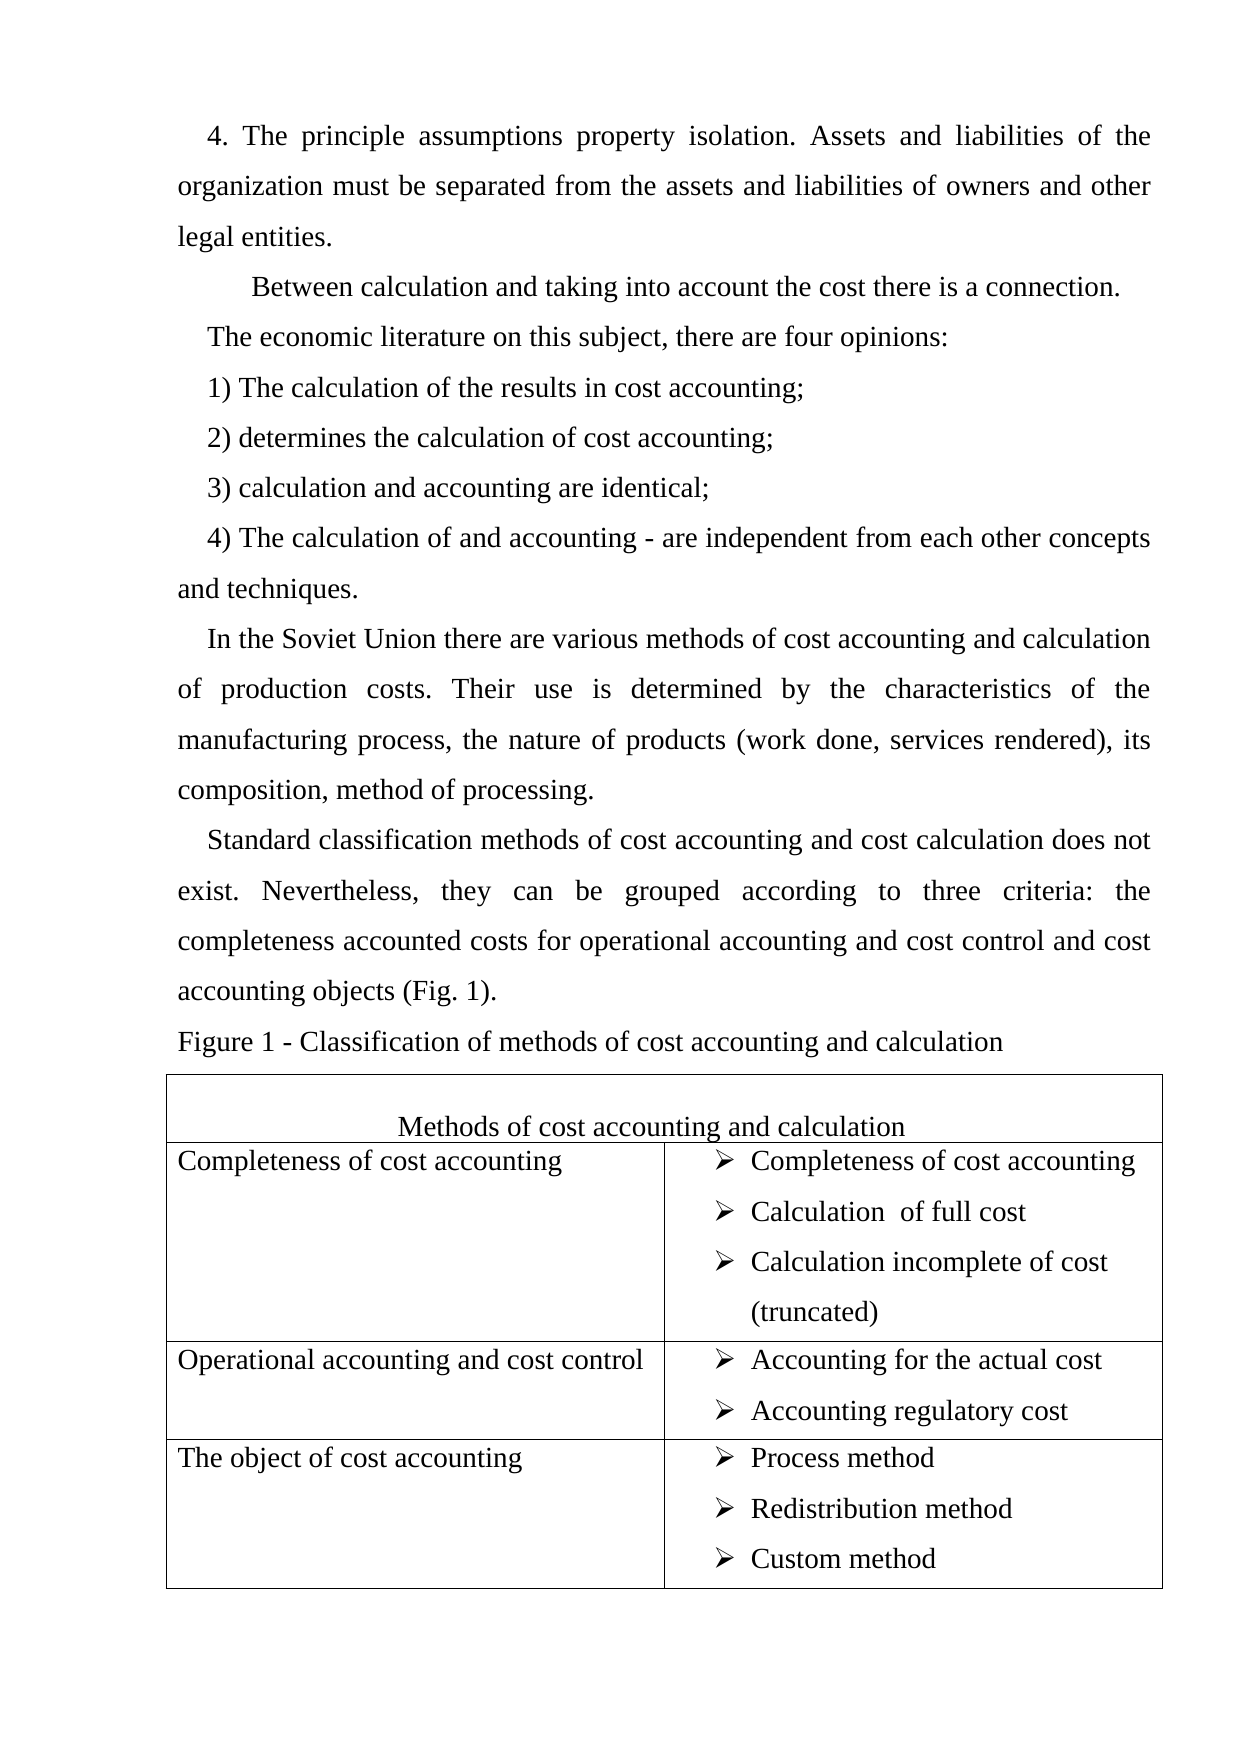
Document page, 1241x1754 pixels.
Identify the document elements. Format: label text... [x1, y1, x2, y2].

text Figure 1 - Classification of methods of cost accounting and calculation [177, 1024, 1152, 1057]
table_header [1137, 1075, 1162, 1142]
text 1) The calculation of the results in cost accounting; [177, 370, 1152, 403]
text The economic literature on this subject, there are four opinions: [177, 319, 1152, 353]
text In the there are various methods of cost accounting and calculation of production costs. Their use is determined by the characteristics of the manufacturing process, the nature of products (work done, services rendered), its composition, method of processing. [177, 621, 1152, 806]
text 3) calculation and accounting are identical; [177, 470, 1152, 504]
table_cell Operational accounting and cost control [167, 1342, 664, 1439]
text Standard classification methods of cost accounting and cost calculation does not exist. Nevertheless, they can be grouped according to three criteria: the completeness accounted costs for operational accounting and cost control and cost accounting objects (Fig. 1). [177, 822, 1152, 1007]
text 4. The principle assumptions property isolation. Assets and liabilities of the organization must be separated from the assets and liabilities of owners and other legal entities. [177, 118, 1152, 252]
table_cell Process method Redistribution method Custom method [665, 1440, 1162, 1588]
table_header Methods of cost accounting and calculation [167, 1075, 1137, 1142]
table_cell Accounting for the actual cost Accounting regulatory cost [665, 1342, 1162, 1439]
text 4) The calculation of and accounting - are independent from each other concepts and techniques. [177, 521, 1152, 604]
text 2) determines the calculation of cost accounting; [177, 420, 1152, 453]
table_cell Completeness of cost accounting [167, 1143, 664, 1341]
table_cell The object of cost accounting [167, 1440, 664, 1588]
text Between calculation and taking into account the cost there is a connection. [177, 269, 1152, 303]
table_cell Сompleteness of cost accounting Calculation of full cost Calculation incomplete of cost (truncated) [665, 1143, 1162, 1341]
